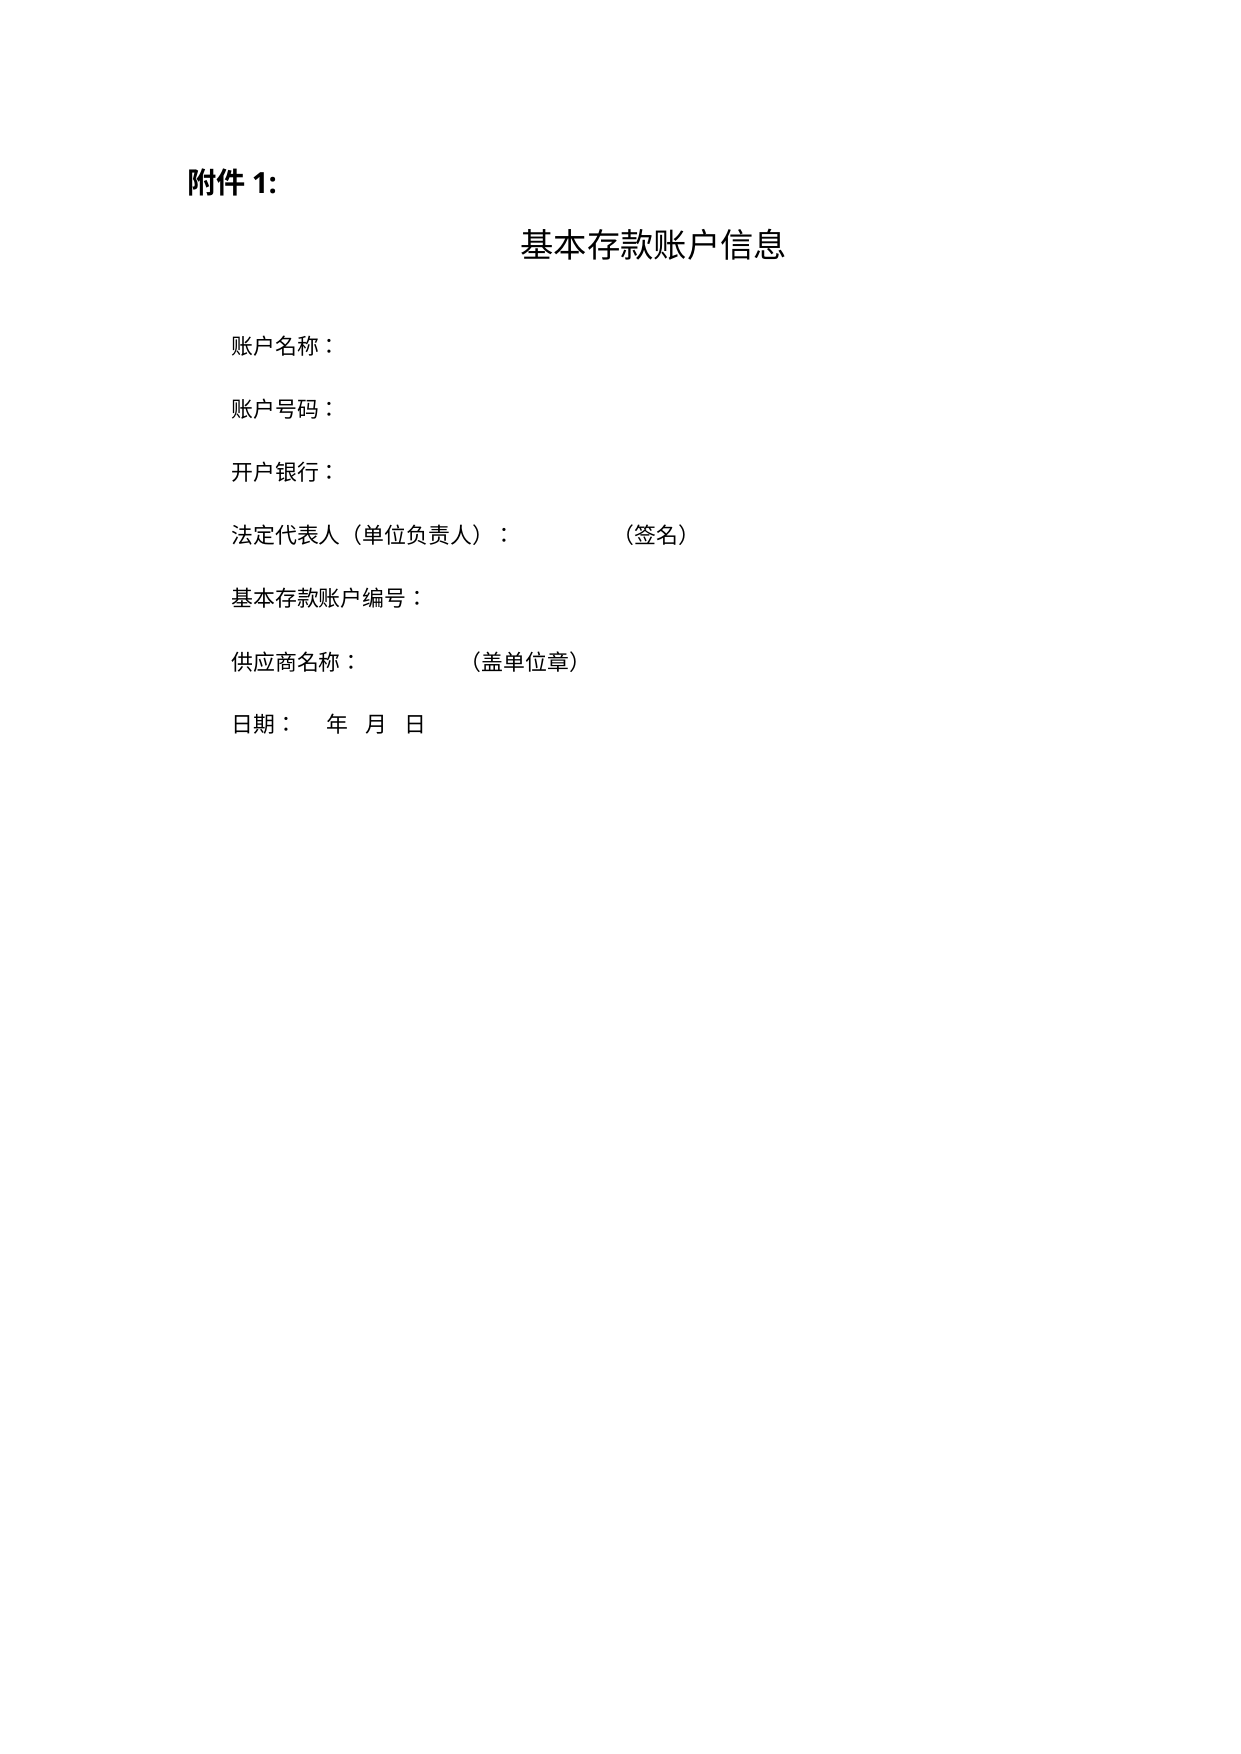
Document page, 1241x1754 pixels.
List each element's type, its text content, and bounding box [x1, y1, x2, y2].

text 法定代表人（单位负责人）： （签名） [187, 523, 1053, 548]
text 开户银行： [187, 460, 1053, 486]
text 基本存款账户编号： [187, 586, 1053, 612]
text 供应商名称： （盖单位章） [187, 649, 1053, 674]
text 账户号码： [187, 397, 1053, 422]
text 附件1: [187, 162, 1053, 202]
text 基本存款账户信息 [187, 221, 1053, 267]
text 日期： 年 月 日 [187, 712, 1053, 738]
text 账户名称： [187, 334, 1053, 359]
